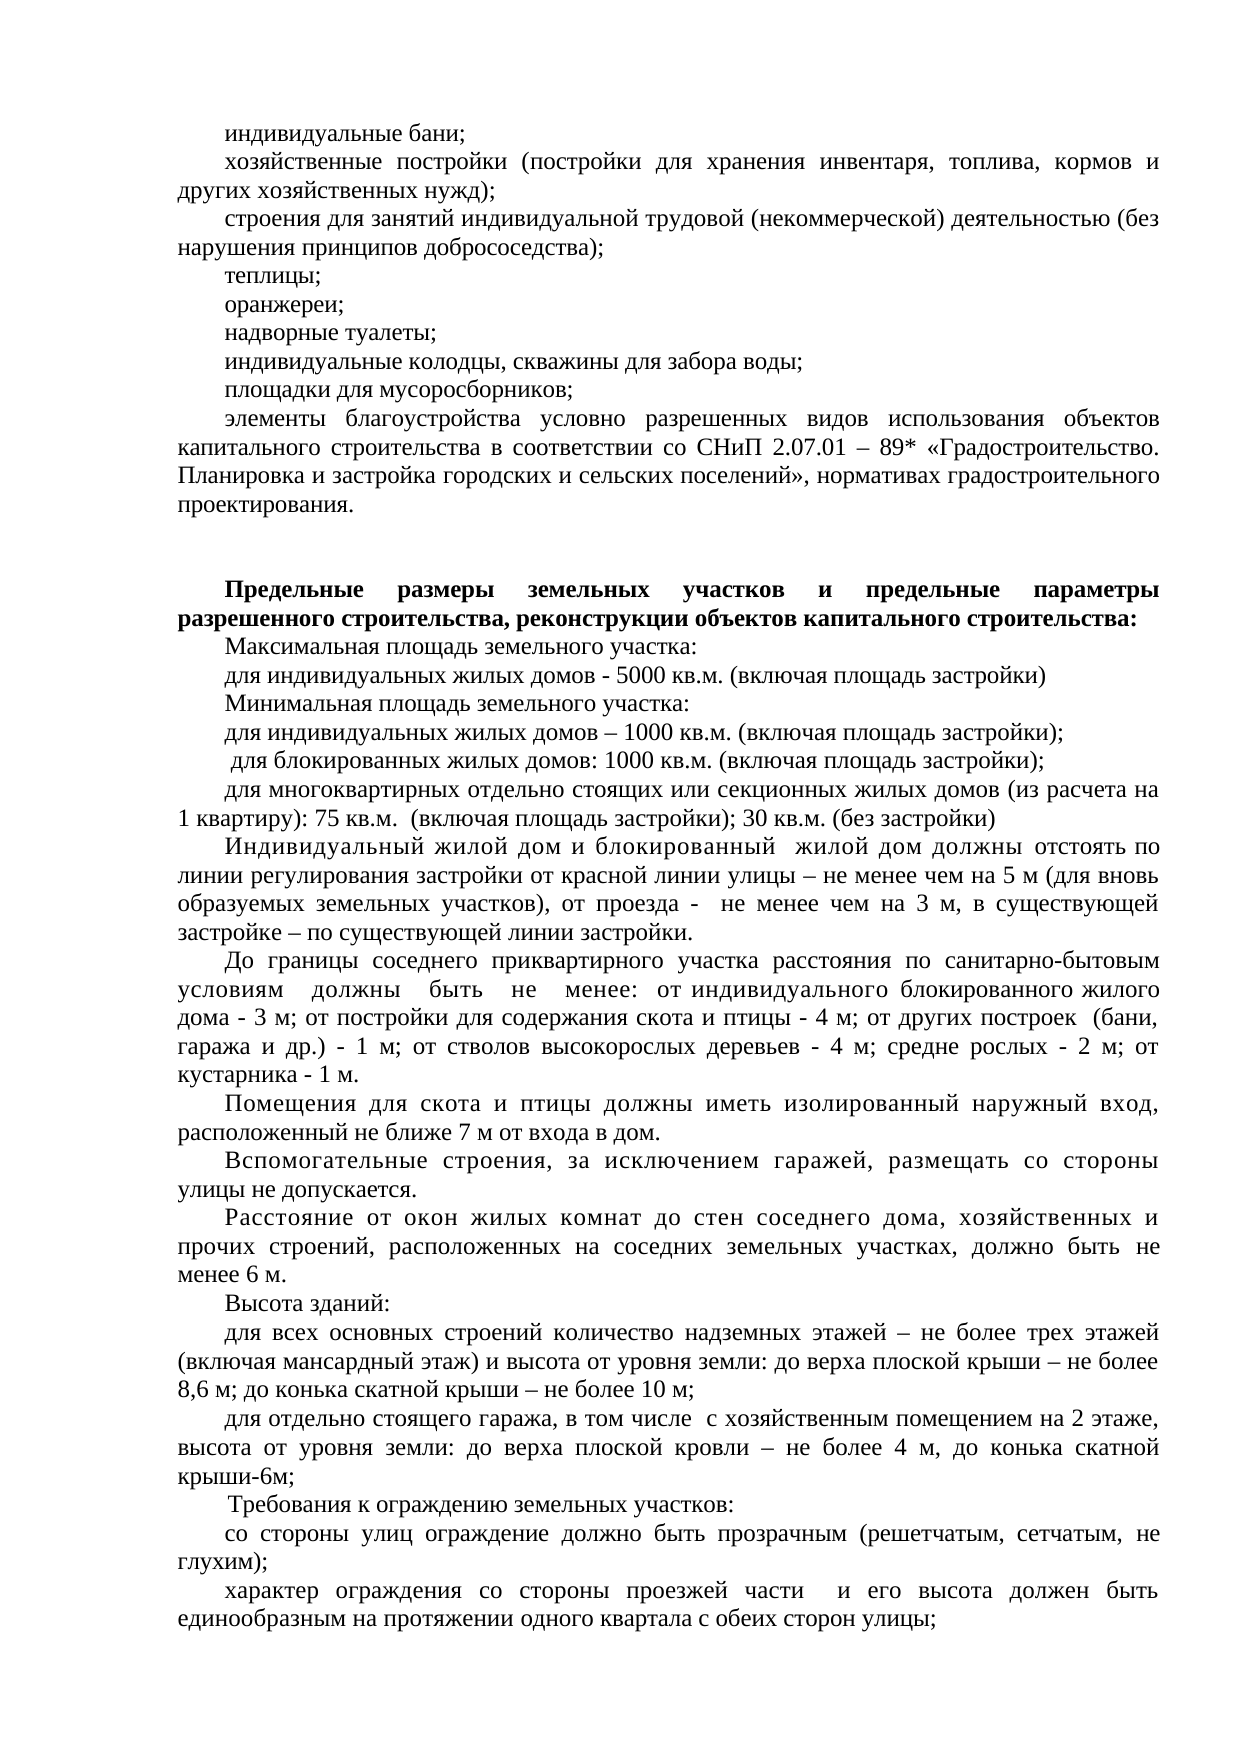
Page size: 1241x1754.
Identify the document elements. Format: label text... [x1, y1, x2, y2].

text Индивидуальный жилой дом и блокированный жилой дом должны отстоять по линии регулирования застройки от красной линии улицы – не менее чем на (для вновь образуемых земельных участков), от проезда - не менее чем на , в существующей застройке – по существующей линии застройки. [177, 832, 1160, 946]
text индивидуальные колодцы, скважины для забора воды; [177, 346, 1160, 375]
text характер ограждения со стороны проезжей части и его высота должен быть единообразным на протяжении одного квартала с обеих сторон улицы; [177, 1575, 1160, 1632]
text для индивидуальных жилых домов – 1000 кв.м. (включая площадь застройки); [177, 717, 1160, 746]
text Вспомогательные строения, за исключением гаражей, размещать со стороны улицы не допускается. [177, 1146, 1160, 1203]
text Предельные размеры земельных участков и предельные параметры разрешенного строительства, реконструкции объектов капитального строительства: [177, 575, 1160, 632]
text Помещения для скота и птицы должны иметь изолированный наружный вход, расположенный не ближе от входа в дом. [177, 1088, 1160, 1146]
text хозяйственные постройки (постройки для хранения инвентаря, топлива, кормов и других хозяйственных нужд); [177, 147, 1160, 204]
text площадки для мусоросборников; [177, 375, 1160, 403]
text теплицы; [177, 261, 1160, 289]
text для всех основных строений количество надземных этажей – не более трех этажей (включая мансардный этаж) и высота от уровня земли: до верха плоской крыши – не более ; до конька скатной крыши – не более ; [177, 1317, 1160, 1403]
text надворные туалеты; [177, 318, 1160, 346]
text Высота зданий: [177, 1288, 1160, 1317]
text строения для занятий индивидуальной трудовой (некоммерческой) деятельностью (без нарушения принципов добрососедства); [177, 204, 1160, 261]
text для многоквартирных отдельно стоящих или секционных жилых домов (из расчета на 1 квартиру): 75 кв.м. (включая площадь застройки); 30 кв.м. (без застройки) [177, 774, 1160, 832]
text элементы благоустройства условно разрешенных видов использования объектов капитального строительства в соответствии со СНиП 2.07.01 – 89* «Градостроительство. Планировка и застройка городских и сельских поселений», нормативах градостроительного проектирования. [177, 403, 1160, 518]
text для отдельно стоящего гаража, в том числе с хозяйственным помещением на 2 этаже, высота от уровня земли: до верха плоской кровли – не более , до конька скатной крыши-6м; [177, 1403, 1160, 1489]
text Требования к ограждению земельных участков: [177, 1489, 1160, 1518]
text для блокированных жилых домов: 1000 кв.м. (включая площадь застройки); [177, 746, 1160, 774]
text Минимальная площадь земельного участка: [177, 689, 1160, 717]
text оранжереи; [177, 289, 1160, 318]
text со стороны улиц ограждение должно быть прозрачным (решетчатым, сетчатым, не глухим); [177, 1518, 1160, 1575]
text Расстояние от окон жилых комнат до стен соседнего дома, хозяйственных и прочих строений, расположенных на соседних земельных участках, должно быть не менее . [177, 1203, 1160, 1288]
text для индивидуальных жилых домов - 5000 кв.м. (включая площадь застройки) [177, 660, 1160, 689]
text индивидуальные бани; [177, 118, 1160, 147]
text Максимальная площадь земельного участка: [177, 632, 1160, 660]
text До границы соседнего приквартирного участка расстояния по санитарно-бытовым условиям должны быть не менее: от индивидуального блокированного жилого дома - ; от постройки для содержания скота и птицы - ; от других построек (бани, гаража и др.) - ; от стволов высокорослых деревьев - ; средне рослых - ; от кустарника - . [177, 946, 1160, 1088]
